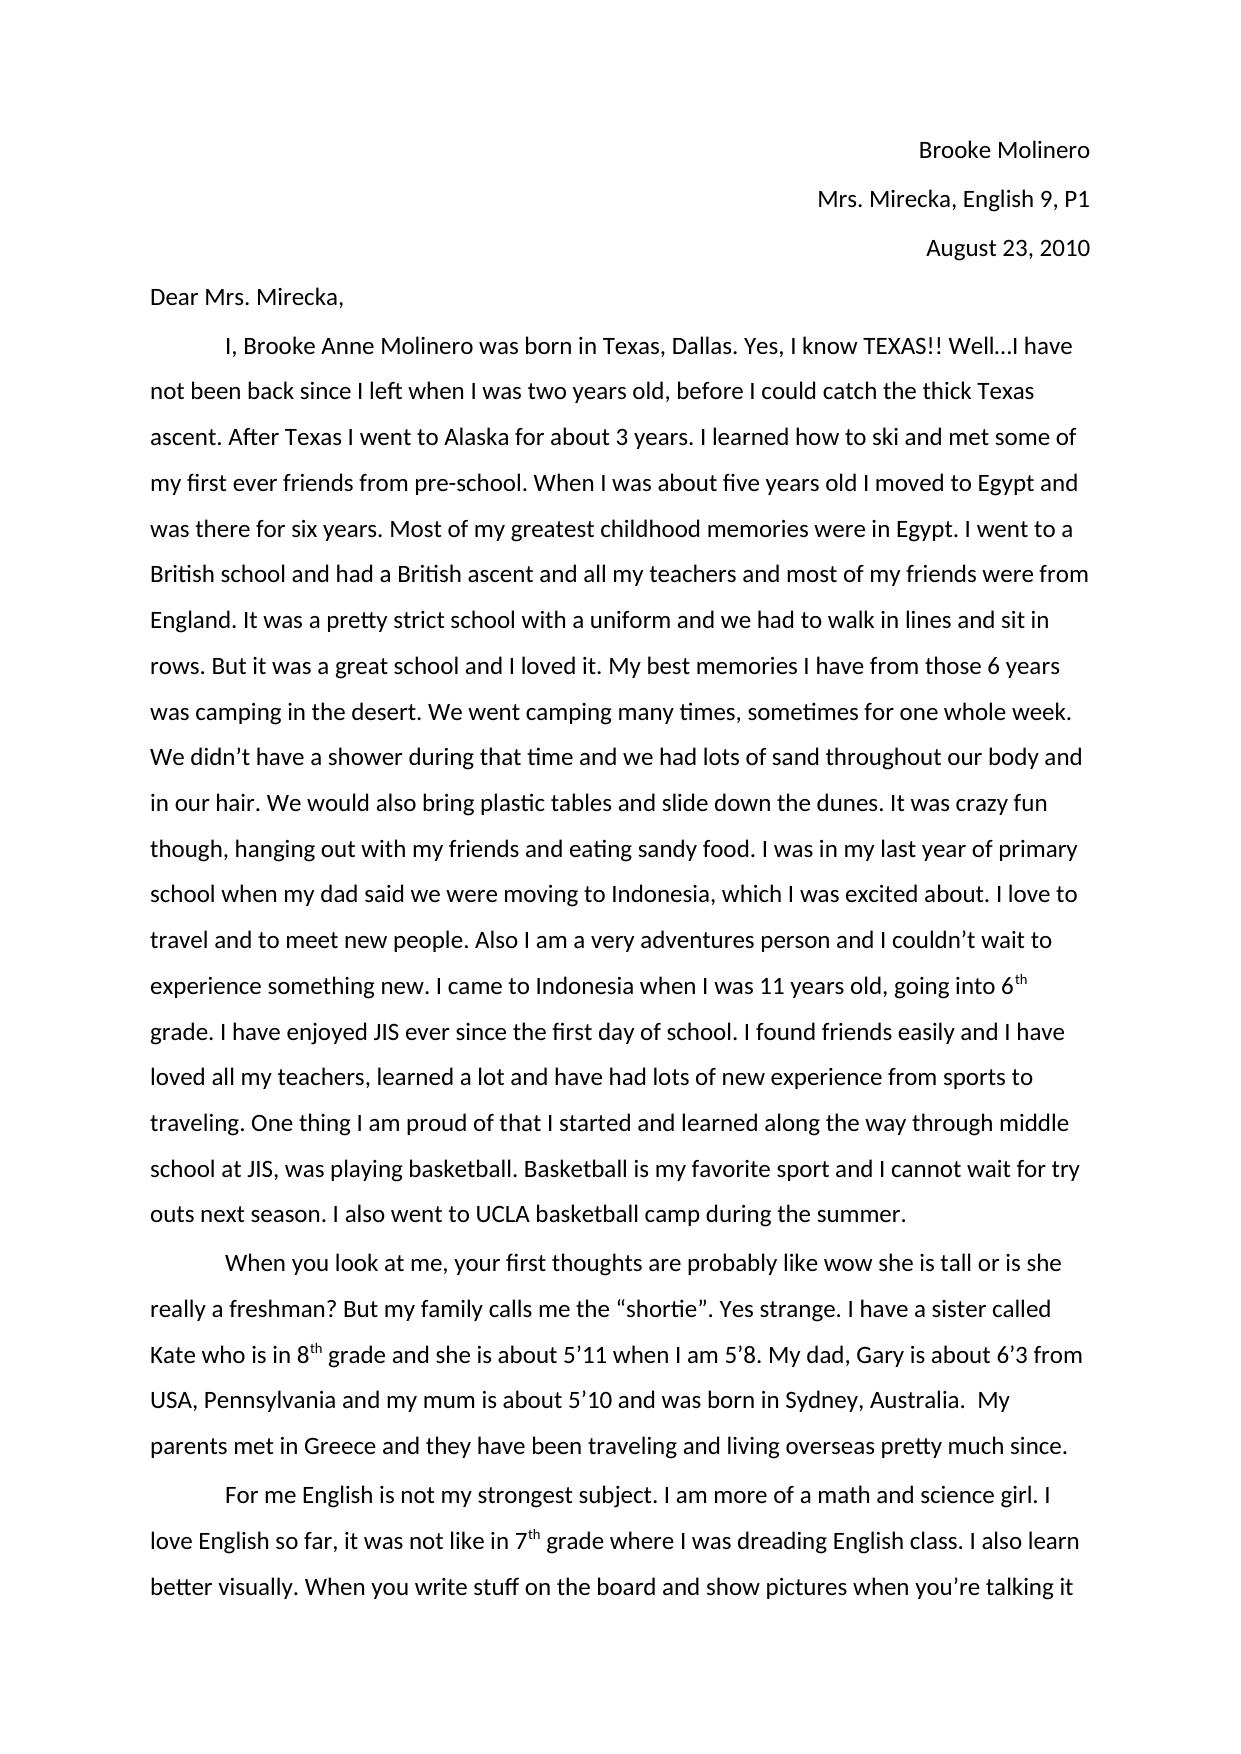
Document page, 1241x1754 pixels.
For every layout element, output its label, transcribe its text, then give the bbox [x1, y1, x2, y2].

text August 23, 2010 [150, 232, 1090, 263]
text Mrs. Mirecka, English 9, P1 [150, 183, 1090, 214]
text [150, 1479, 1090, 1601]
text Brooke Molinero [150, 134, 1090, 165]
text Dear Mrs. Mirecka, [150, 281, 1090, 311]
text When you look at me, your first thoughts are probably like wow she is tall or is she really a freshman? But my family calls me the “shortie”. Yes strange. I have a sister called Kate who is in 8th grade and she is about 5’11 when I am 5’8. My dad, Gary is about 6’3 from , and my mum is about 5’10 and was born in . My parents met in and they have been traveling and living overseas pretty much since. [150, 1247, 1090, 1461]
text I, Brooke Anne Molinero was born in , . Yes, I know !! Well…I have not been back since I left when I was two years old, before I could catch the thick ascent. After I went to for about 3 years. I learned how to ski and met some of my first ever friends from pre-school. When I was about five years old I moved to and was there for six years. Most of my greatest childhood memories were in . I went to a British school and had a British ascent and all my teachers and most of my friends were from . It was a pretty strict school with a uniform and we had to walk in lines and sit in rows. But it was a great school and I loved it. My best memories I have from those 6 years was camping in the desert. We went camping many times, sometimes for one whole week. We didn’t have a shower during that time and we had lots of sand throughout our body and in our hair. We would also bring plastic tables and slide down the dunes. It was crazy fun though, hanging out with my friends and eating sandy food. I was in my last year of primary school when my dad said we were moving to , which I was excited about. I love to travel and to meet new people. Also I am a very adventures person and I couldn’t wait to experience something new. I came to when I was 11 years old, going into 6th grade. I have enjoyed JIS ever since the first day of school. I found friends easily and I have loved all my teachers, learned a lot and have had lots of new experience from sports to traveling. One thing I am proud of that I started and learned along the way through middle school at JIS, was playing basketball. Basketball is my favorite sport and I cannot wait for try outs next season. I also went to UCLA basketball camp during the summer. [150, 330, 1090, 1229]
